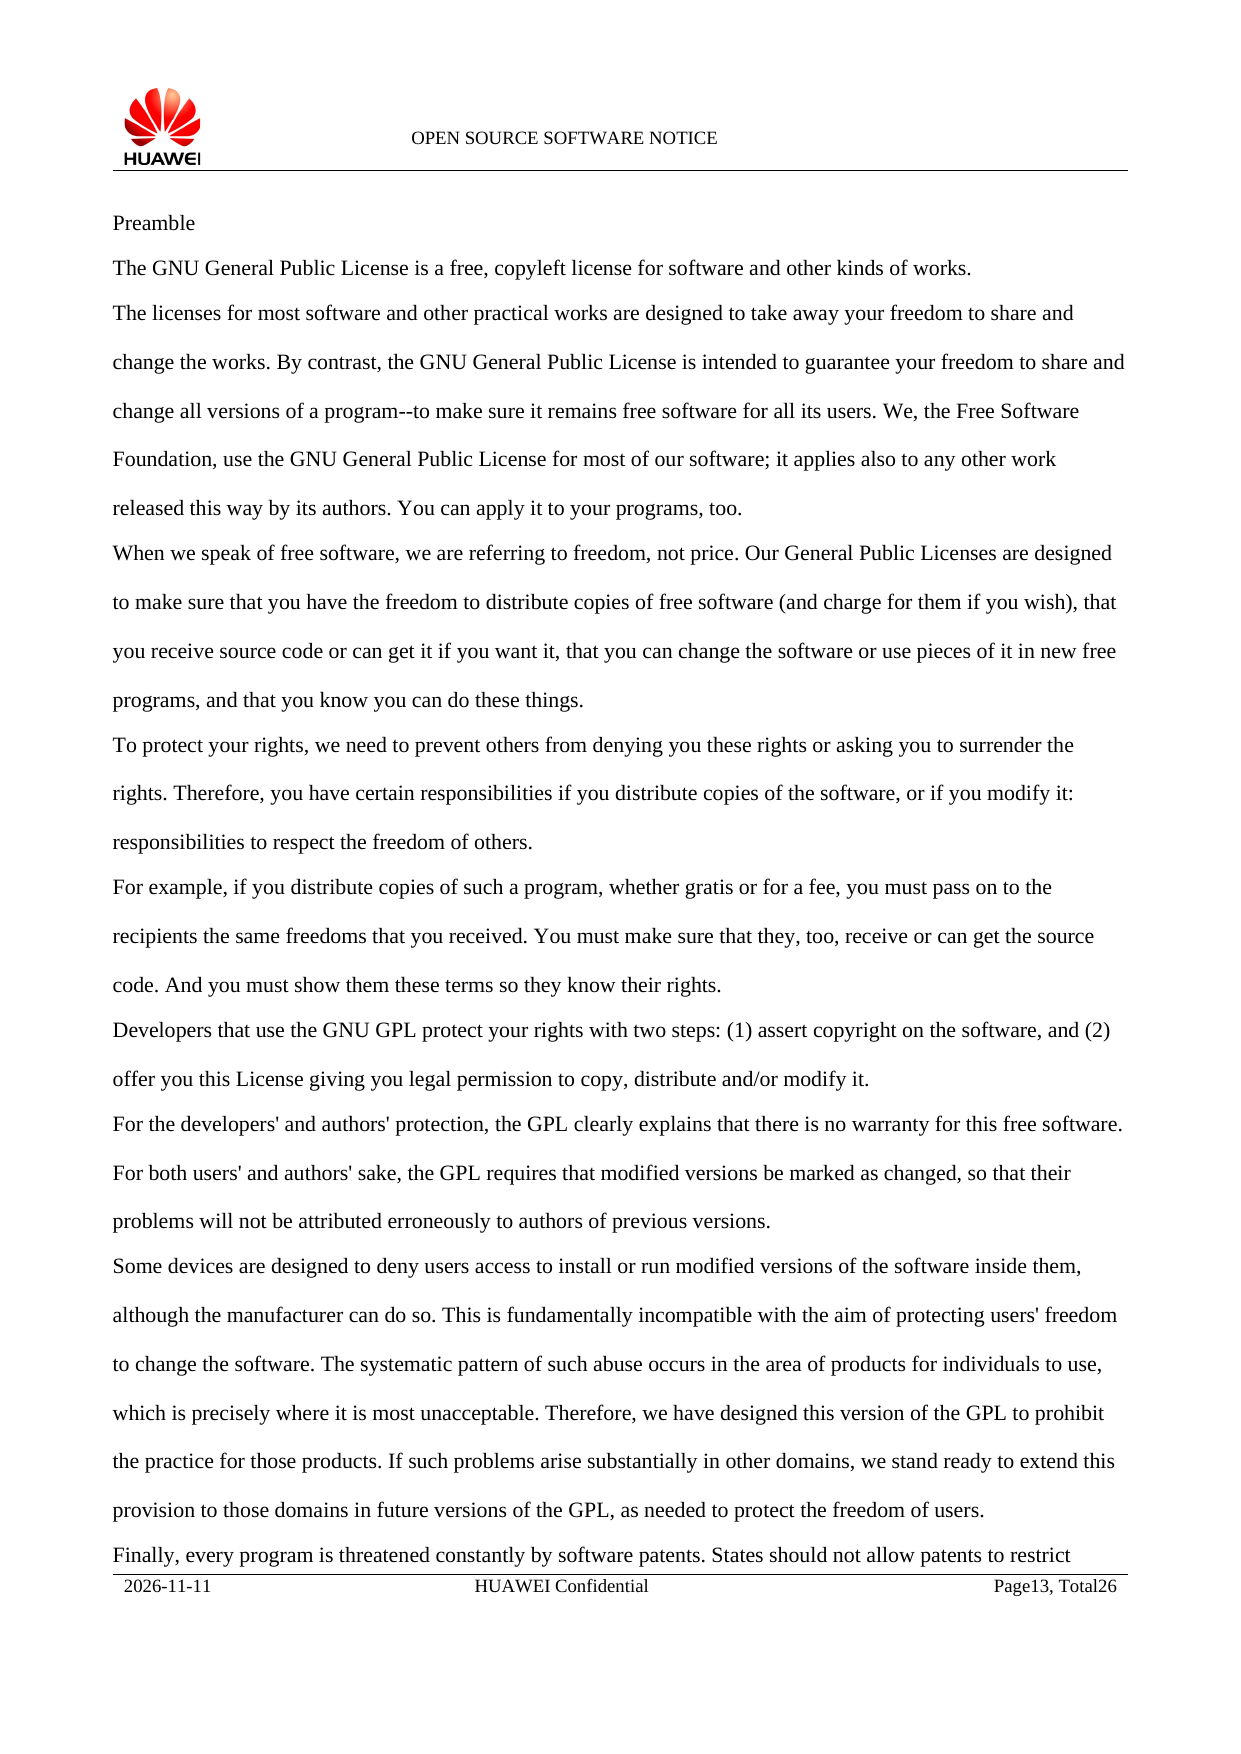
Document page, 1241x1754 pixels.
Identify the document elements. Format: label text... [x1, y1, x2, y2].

text Preamble [112, 206, 1128, 239]
text The licenses for most software and other practical works are designed to take away your freedom to share and change the works. By contrast, the GNU General Public License is intended to guarantee your freedom to share and change all versions of a program--to make sure it remains free software for all its users. We, the Free Software Foundation, use the GNU General Public License for most of our software; it applies also to any other work released this way by its authors. You can apply it to your programs, too. [112, 297, 1128, 524]
text Some devices are designed to deny users access to install or run modified versions of the software inside them, although the manufacturer can do so. This is fundamentally incompatible with the aim of protecting users' freedom to change the software. The systematic pattern of such abuse occurs in the area of products for individuals to use, which is precisely where it is most unacceptable. Therefore, we have designed this version of the GPL to prohibit the practice for those products. If such problems arise substantially in other domains, we stand ready to extend this provision to those domains in future versions of the GPL, as needed to protect the freedom of users. [112, 1250, 1128, 1526]
text For example, if you distribute copies of such a program, whether gratis or for a fee, you must pass on to the recipients the same freedoms that you received. You must make sure that they, too, receive or can get the source code. And you must show them these terms so they know their rights. [112, 871, 1128, 1001]
text When we speak of free software, we are referring to freedom, not price. Our General Public Licenses are designed to make sure that you have the freedom to distribute copies of free software (and charge for them if you wish), that you receive source code or can get it if you want it, that you can change the software or use pieces of it in new free programs, and that you know you can do these things. [112, 537, 1128, 715]
picture [124, 88, 201, 165]
text To protect your rights, we need to prevent others from denying you these rights or asking you to surrender the rights. Therefore, you have certain responsibilities if you distribute copies of the software, or if you modify it: responsibilities to respect the freedom of others. [112, 728, 1128, 858]
text The GNU General Public License is a free, copyleft license for software and other kinds of works. [112, 251, 1128, 284]
text Developers that use the GNU GPL protect your rights with two steps: (1) assert copyright on the software, and (2) offer you this License giving you legal permission to copy, distribute and/or modify it. [112, 1013, 1128, 1094]
text For the developers' and authors' protection, the GPL clearly explains that there is no warranty for this free software. For both users' and authors' sake, the GPL requires that modified versions be marked as changed, so that their problems will not be attributed erroneously to authors of previous versions. [112, 1107, 1128, 1237]
